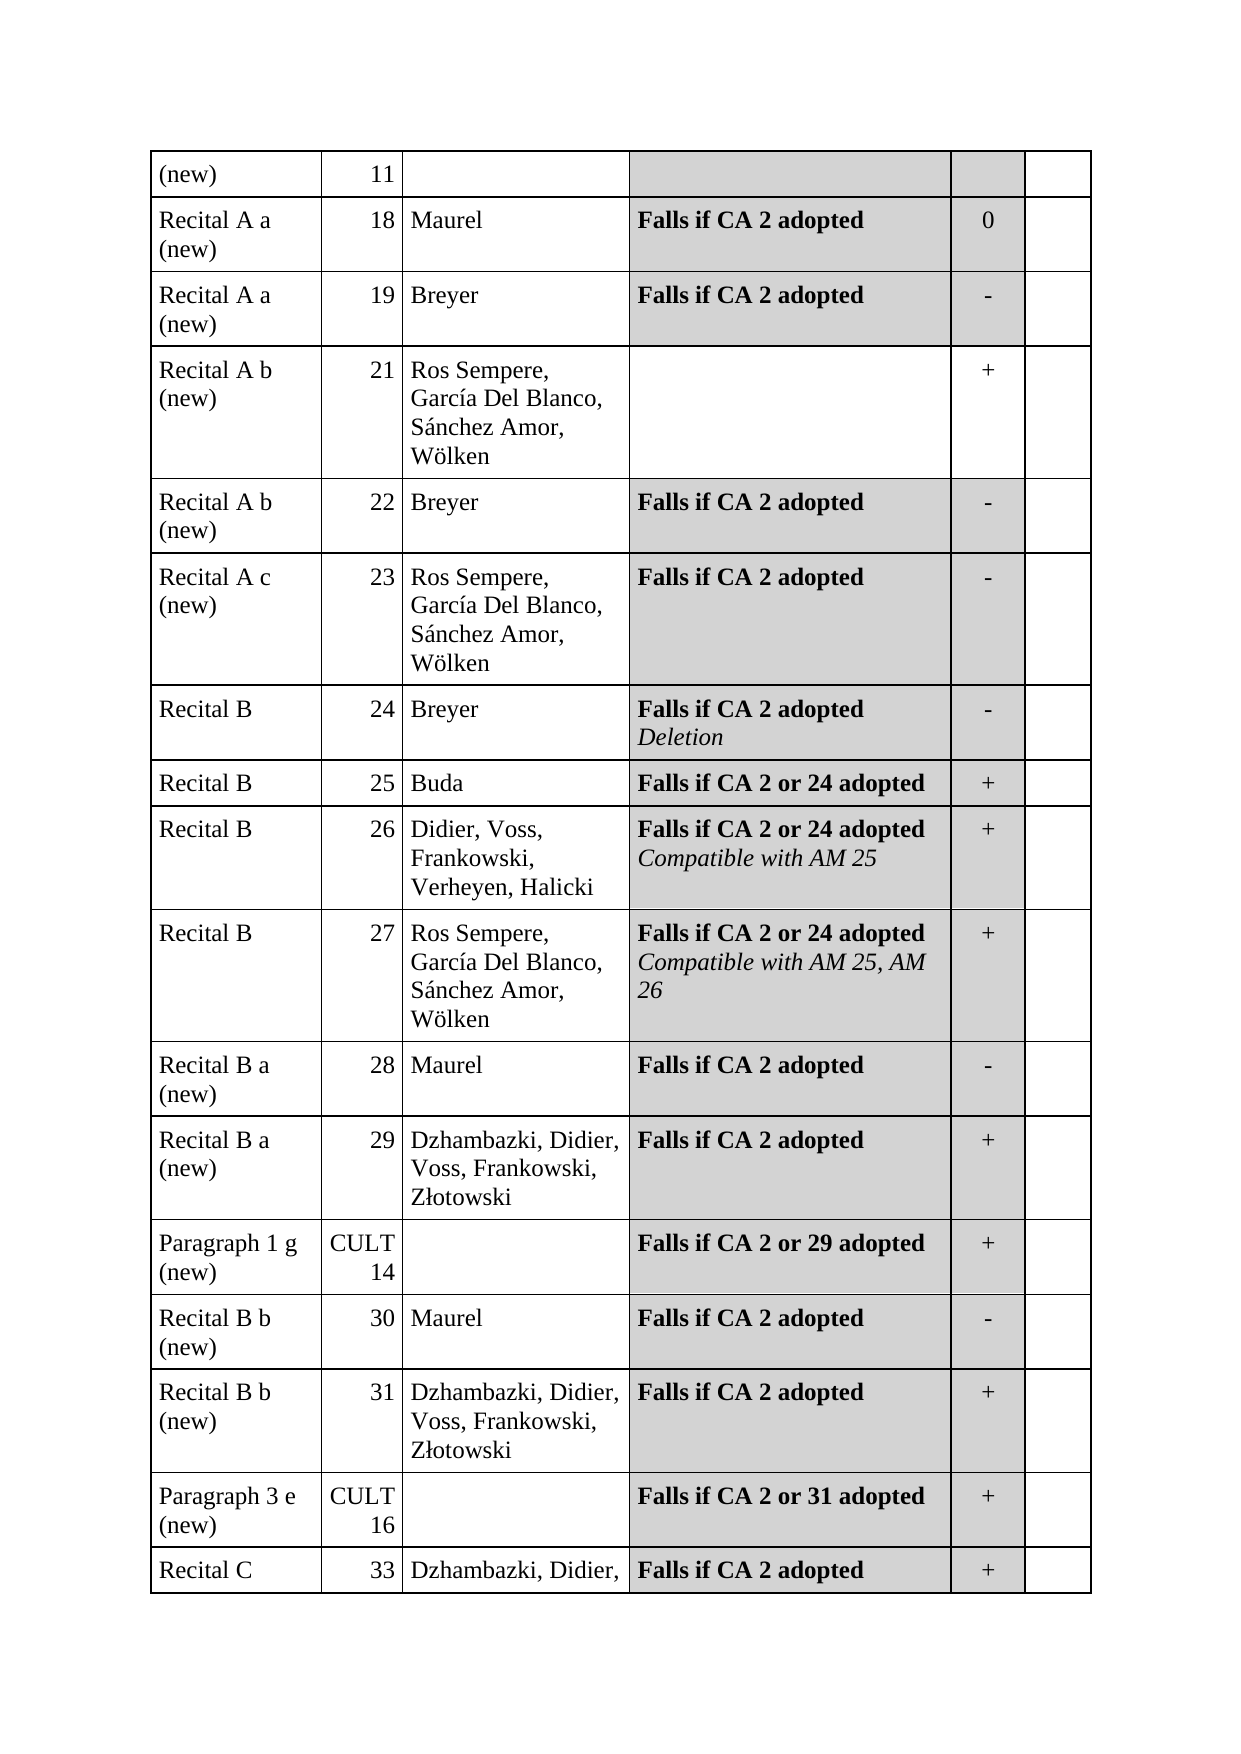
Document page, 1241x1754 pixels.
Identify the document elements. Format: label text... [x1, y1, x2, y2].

table_cell Falls if CA 2 adopted [630, 479, 950, 552]
table_cell CULT 16 [322, 1473, 402, 1546]
table_cell Falls if CA 2 or 31 adopted [630, 1473, 950, 1546]
table_cell Recital B [152, 686, 321, 759]
table_cell - [952, 479, 1024, 552]
table_cell Recital C [152, 1548, 321, 1592]
table_cell [1026, 1295, 1090, 1368]
table_cell Paragraph 3 e (new) [152, 1473, 321, 1546]
table_cell - [952, 272, 1024, 345]
table_cell Buda [403, 761, 629, 805]
table_cell Falls if CA 2 adopted [630, 554, 950, 684]
table_cell - [952, 1042, 1024, 1115]
table_cell Falls if CA 2 or 29 adopted [630, 1220, 950, 1293]
table_cell Recital A b (new) [152, 479, 321, 552]
table_cell - [952, 686, 1024, 759]
table_cell + [952, 1117, 1024, 1219]
table_cell + [952, 1473, 1024, 1546]
table_cell Didier, Voss, Frankowski, Verheyen, Halicki [403, 807, 629, 908]
table_cell 30 [322, 1295, 402, 1368]
table_cell Falls if CA 2 adopted [630, 1042, 950, 1115]
table_cell [1026, 479, 1090, 552]
table_cell [630, 347, 950, 477]
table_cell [630, 152, 950, 196]
table_cell Paragraph 1 g (new) [152, 1220, 321, 1293]
table_cell Recital B [152, 910, 321, 1041]
table_cell Falls if CA 2 adopted [630, 1370, 950, 1472]
table_cell 21 [322, 347, 402, 477]
table_cell Falls if CA 2 or 24 adopted [630, 761, 950, 805]
table_cell Recital B b (new) [152, 1295, 321, 1368]
table_cell 24 [322, 686, 402, 759]
table_cell Recital B b (new) [152, 1370, 321, 1472]
table_cell [1026, 152, 1090, 196]
table_cell Breyer [403, 272, 629, 345]
table_cell [403, 152, 629, 196]
table_cell Maurel [403, 1042, 629, 1115]
table_cell Falls if CA 2 or 24 adopted Compatible with AM 25, AM 26 [630, 910, 950, 1041]
table_cell Recital B [152, 761, 321, 805]
table_cell Ros Sempere, García Del Blanco, Sánchez Amor, Wölken [403, 554, 629, 684]
table_cell + [952, 347, 1024, 477]
table_cell + [952, 761, 1024, 805]
table_cell 28 [322, 1042, 402, 1115]
table_cell Recital B a (new) [152, 1117, 321, 1219]
table_cell 27 [322, 910, 402, 1041]
table_cell + [952, 1370, 1024, 1472]
table_cell Recital A a (new) [152, 272, 321, 345]
table_cell - [952, 1295, 1024, 1368]
table_cell 26 [322, 807, 402, 908]
table_cell Maurel [403, 1295, 629, 1368]
table_cell [1026, 910, 1090, 1041]
table_cell Recital B [152, 807, 321, 908]
table_cell + [952, 1220, 1024, 1293]
table_cell Dzhambazki, Didier, Voss, Frankowski, Złotowski [403, 1117, 629, 1219]
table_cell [630, 1548, 950, 1592]
table_cell 19 [322, 272, 402, 345]
table_cell Ros Sempere, García Del Blanco, Sánchez Amor, Wölken [403, 347, 629, 477]
table_cell 31 [322, 1370, 402, 1472]
table_cell [1026, 807, 1090, 908]
table_cell [403, 1473, 629, 1546]
table_cell Falls if CA 2 or 24 adopted Compatible with AM 25 [630, 807, 950, 908]
table_cell [1026, 198, 1090, 271]
table_cell Falls if CA 2 adopted Deletion [630, 686, 950, 759]
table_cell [403, 1548, 629, 1592]
table_cell Maurel [403, 198, 629, 271]
table_cell Breyer [403, 479, 629, 552]
table_cell CULT 14 [322, 1220, 402, 1293]
table_cell Recital B a (new) [152, 1042, 321, 1115]
table_cell 0 [952, 198, 1024, 271]
table_cell Recital A a (new) [152, 198, 321, 271]
table_cell + [952, 152, 1024, 196]
table_cell [1026, 1042, 1090, 1115]
table_cell 25 [322, 761, 402, 805]
table_cell [1026, 1370, 1090, 1472]
table_cell 33 [322, 1548, 402, 1592]
table_cell 22 [322, 479, 402, 552]
table_cell CULT 11 [322, 152, 402, 196]
table_cell [403, 1220, 629, 1293]
table_cell Falls if CA 2 adopted [630, 198, 950, 271]
table_cell Falls if CA 2 adopted [630, 272, 950, 345]
table_cell + [952, 807, 1024, 908]
table_cell Falls if CA 2 adopted [630, 1117, 950, 1219]
table_cell [1026, 1473, 1090, 1546]
table_cell Recital A c (new) [152, 554, 321, 684]
table_cell [1026, 554, 1090, 684]
table_cell Falls if CA 2 adopted [630, 1295, 950, 1368]
table_cell Breyer [403, 686, 629, 759]
table_cell Paragraph 3 c (new) [152, 152, 321, 196]
table_cell [1026, 686, 1090, 759]
table_cell [1026, 761, 1090, 805]
table_cell + [952, 1548, 1024, 1592]
table_cell [1026, 1117, 1090, 1219]
table_cell 29 [322, 1117, 402, 1219]
table_cell [1026, 1548, 1090, 1592]
table_cell 18 [322, 198, 402, 271]
table_cell [1026, 347, 1090, 477]
table_cell Ros Sempere, García Del Blanco, Sánchez Amor, Wölken [403, 910, 629, 1041]
table_cell 23 [322, 554, 402, 684]
table_cell [1026, 1220, 1090, 1293]
table_cell Recital A b (new) [152, 347, 321, 477]
table_cell - [952, 554, 1024, 684]
table_cell + [952, 910, 1024, 1041]
table_cell [1026, 272, 1090, 345]
table_cell Dzhambazki, Didier, Voss, Frankowski, Złotowski [403, 1370, 629, 1472]
